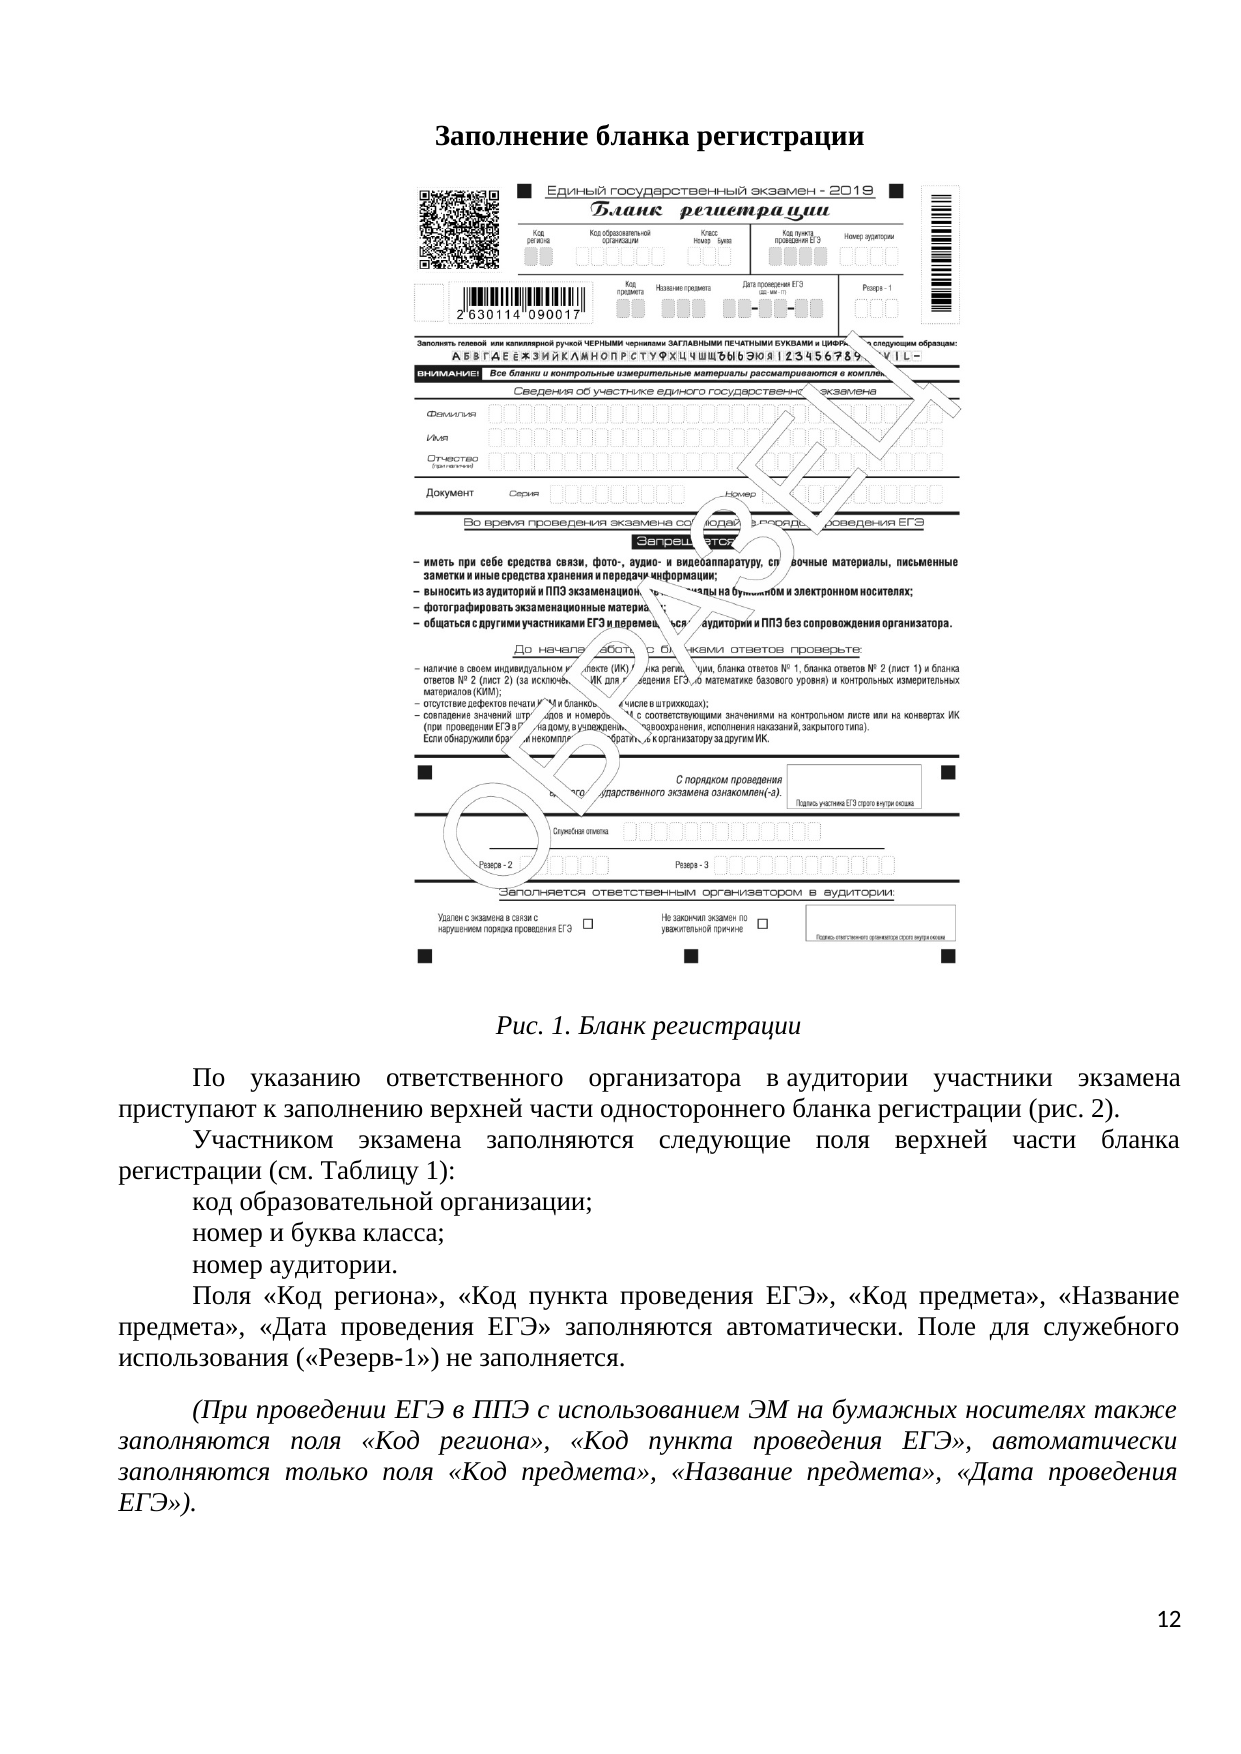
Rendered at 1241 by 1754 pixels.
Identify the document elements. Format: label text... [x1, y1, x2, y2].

picture [397, 164, 977, 984]
text код образовательной организации; [118, 1185, 1181, 1217]
subtitle Заполнение бланка регистрации [118, 118, 1181, 152]
text Рис. 1. Бланк регистрации [118, 1009, 1181, 1040]
text Поля «Код региона», «Код пункта проведения ЕГЭ», «Код предмета», «Название предмета», «Дата проведения ЕГЭ» заполняются автоматически. Поле для служебного использования («Резерв-1») не заполняется. [118, 1279, 1181, 1372]
text Участником экзамена заполняются следующие поля верхней части бланка регистрации (см. Таблицу 1): [118, 1123, 1181, 1185]
text По указанию ответственного организатора в аудитории участники экзамена приступают к заполнению верхней части одностороннего бланка регистрации (рис. 2). [118, 1061, 1181, 1123]
text номер и буква класса; [118, 1217, 1181, 1248]
text номер аудитории. [118, 1248, 1181, 1279]
text (При проведении ЕГЭ в ППЭ с использованием ЭМ на бумажных носителях также заполняются поля «Код региона», «Код пункта проведения ЕГЭ», автоматически заполняются только поля «Код предмета», «Название предмета», «Дата проведения ЕГЭ»). [118, 1393, 1181, 1518]
